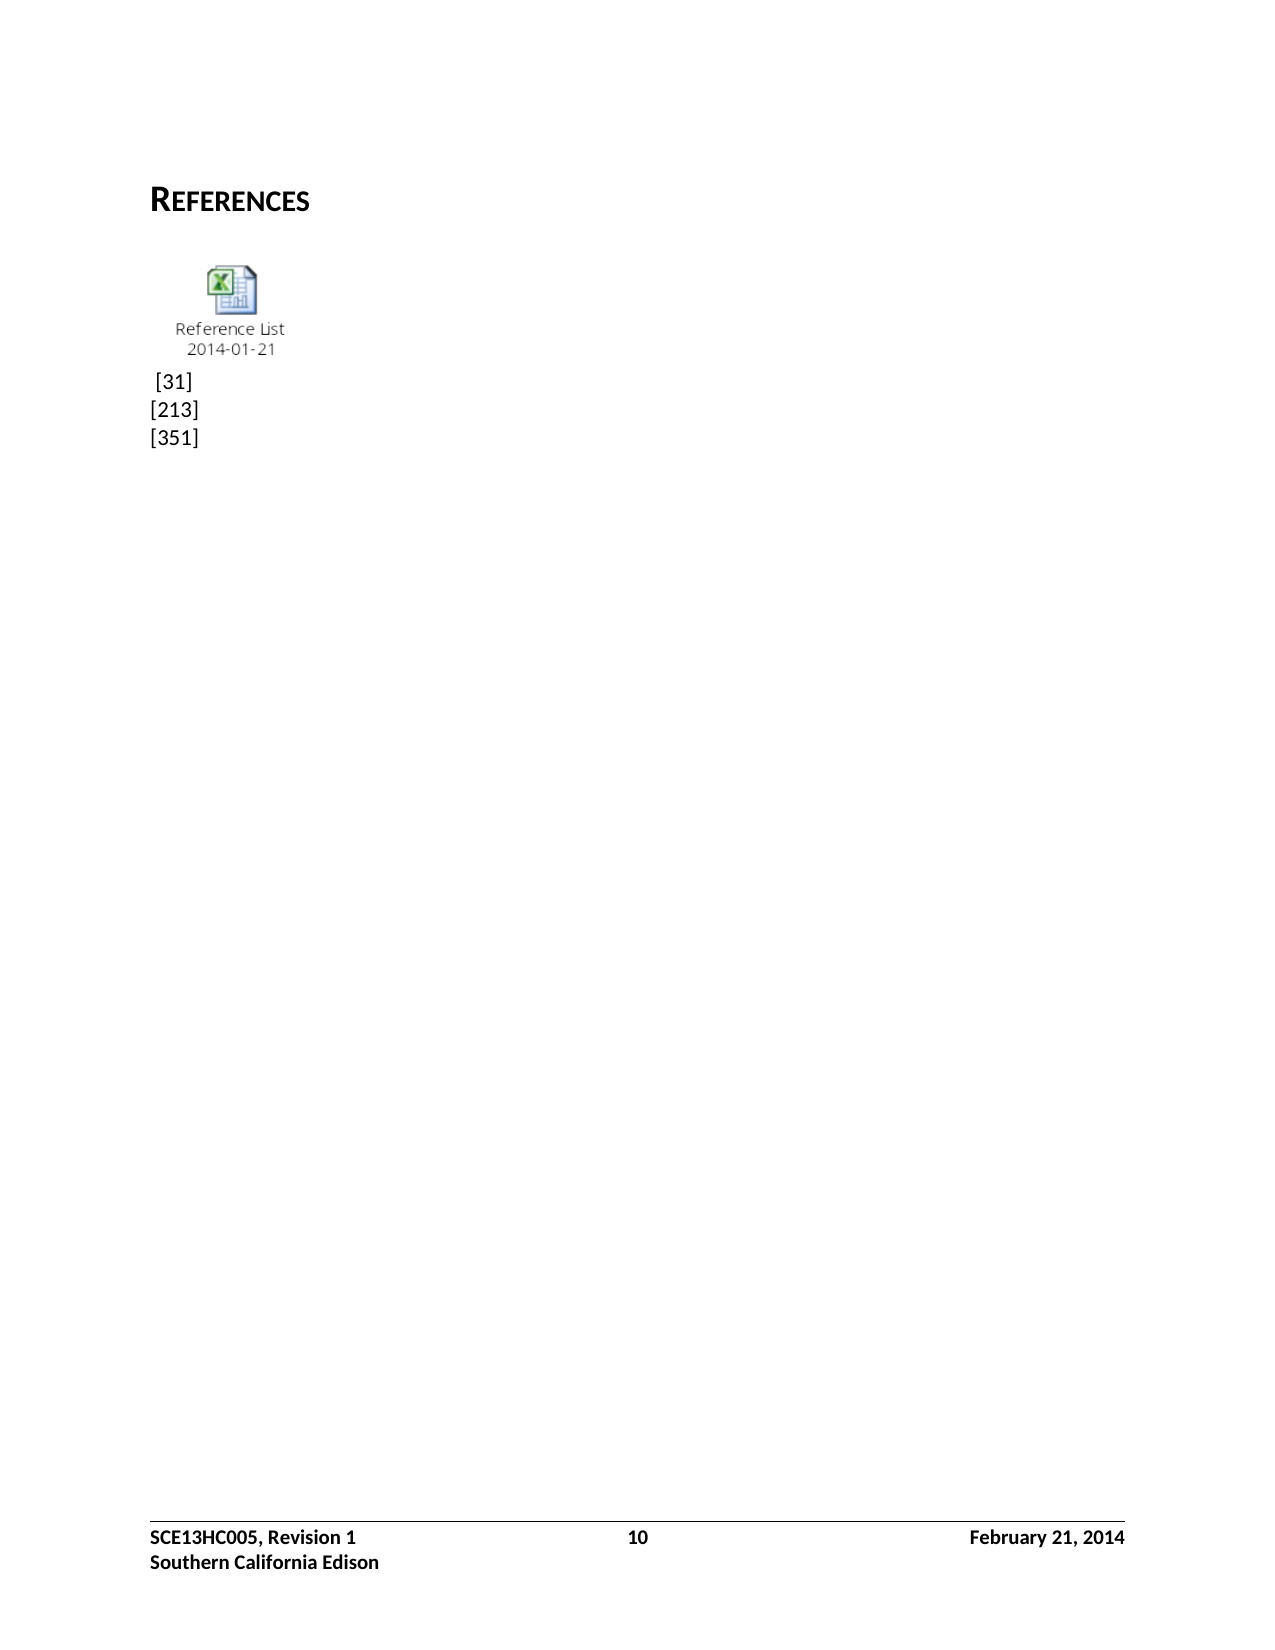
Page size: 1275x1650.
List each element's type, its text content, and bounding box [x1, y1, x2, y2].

subtitle References [150, 175, 1125, 221]
text [31] [150, 367, 1125, 395]
text [213] [150, 395, 1125, 423]
text [351] [150, 423, 1125, 451]
